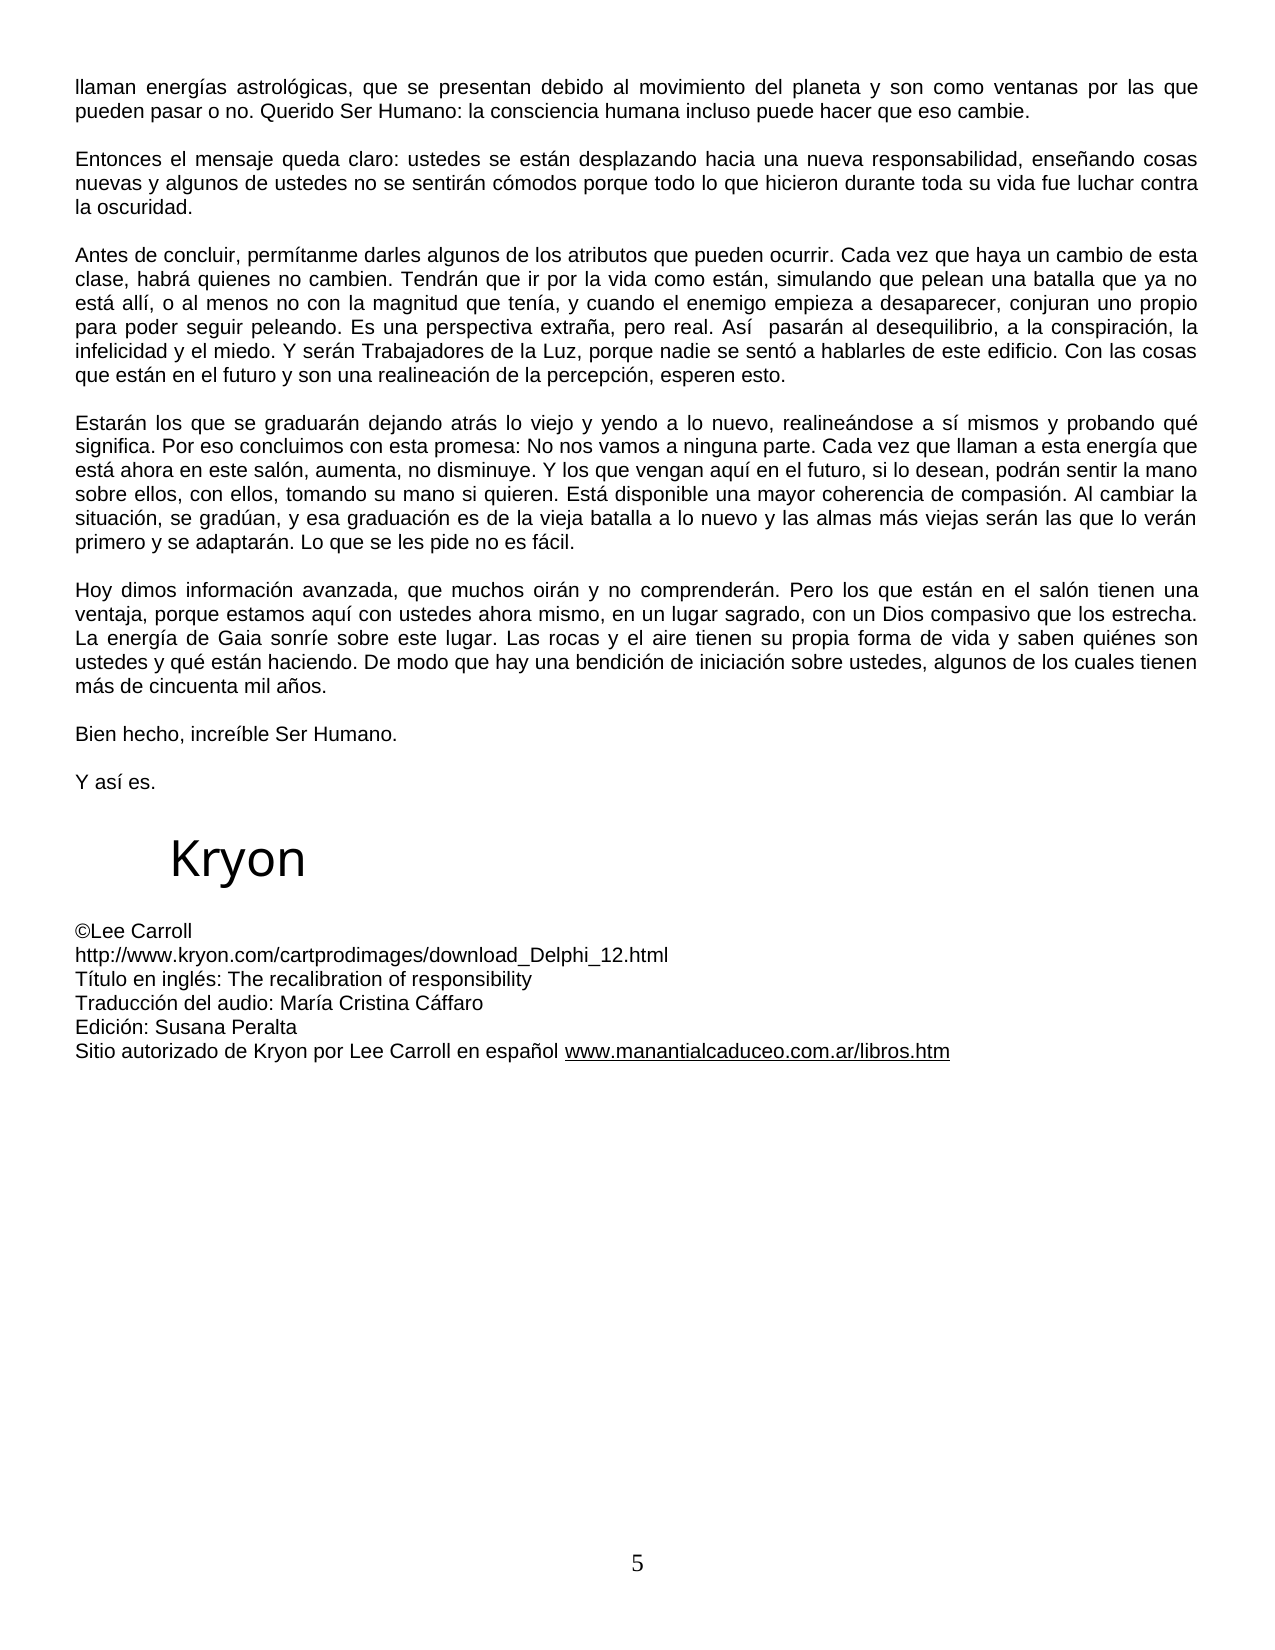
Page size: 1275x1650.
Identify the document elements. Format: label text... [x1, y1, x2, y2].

text Hoy dimos información avanzada, que muchos oirán y no comprenderán. Pero los que están en el salón tienen una ventaja, porque estamos aquí con ustedes ahora mismo, en un lugar sagrado, con un Dios compasivo que los estrecha. La energía de Gaia sonríe sobre este lugar. Las rocas y el aire tienen su propia forma de vida y saben quiénes son ustedes y qué están haciendo. De modo que hay una bendición de iniciación sobre ustedes, algunos de los cuales tienen más de cincuenta mil años. [75, 578, 1200, 698]
text Estarán los que se graduarán dejando atrás lo viejo y yendo a lo nuevo, realineándose a sí mismos y probando qué significa. Por eso concluimos con esta promesa: No nos vamos a ninguna parte. Cada vez que llaman a esta energía que está ahora en este salón, aumenta, no disminuye. Y los que vengan aquí en el futuro, si lo desean, podrán sentir la mano sobre ellos, con ellos, tomando su mano si quieren. Está disponible una mayor coherencia de compasión. Al cambiar la situación, se gradúan, y esa graduación es de la vieja batalla a lo nuevo y las almas más viejas serán las que lo verán primero y se adaptarán. Lo que se les pide no es fácil. [75, 410, 1200, 554]
text Sitio autorizado de Kryon por Lee Carroll en español www.manantialcaduceo.com.ar/libros.htm [75, 1039, 1200, 1063]
text Kryon [75, 822, 1200, 891]
text Antes de concluir, permítanme darles algunos de los atributos que pueden ocurrir. Cada vez que haya un cambio de esta clase, habrá quienes no cambien. Tendrán que ir por la vida como están, simulando que pelean una batalla que ya no está allí, o al menos no con la magnitud que tenía, y cuando el enemigo empieza a desaparecer, conjuran uno propio para poder seguir peleando. Es una perspectiva extraña, pero real. Así pasarán al desequilibrio, a la conspiración, la infelicidad y el miedo. Y serán Trabajadores de la Luz, porque nadie se sentó a hablarles de este edificio. Con las cosas que están en el futuro y son una realineación de la percepción, esperen esto. [75, 243, 1200, 386]
text Título en inglés: The recalibration of responsibility [75, 967, 1200, 991]
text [75, 75, 1200, 123]
text Traducción del audio: María Cristina Cáffaro [75, 991, 1200, 1015]
text ©Lee Carroll [75, 919, 1200, 943]
text http://www.kryon.com/cartprodimages/download_Delphi_12.html [75, 943, 1200, 967]
text Y así es. [75, 770, 1200, 794]
text Bien hecho, increíble Ser Humano. [75, 722, 1200, 746]
text Entonces el mensaje queda claro: ustedes se están desplazando hacia una nueva responsabilidad, enseñando cosas nuevas y algunos de ustedes no se sentirán cómodos porque todo lo que hicieron durante toda su vida fue luchar contra la oscuridad. [75, 147, 1200, 219]
text Edición: Susana Peralta [75, 1015, 1200, 1039]
